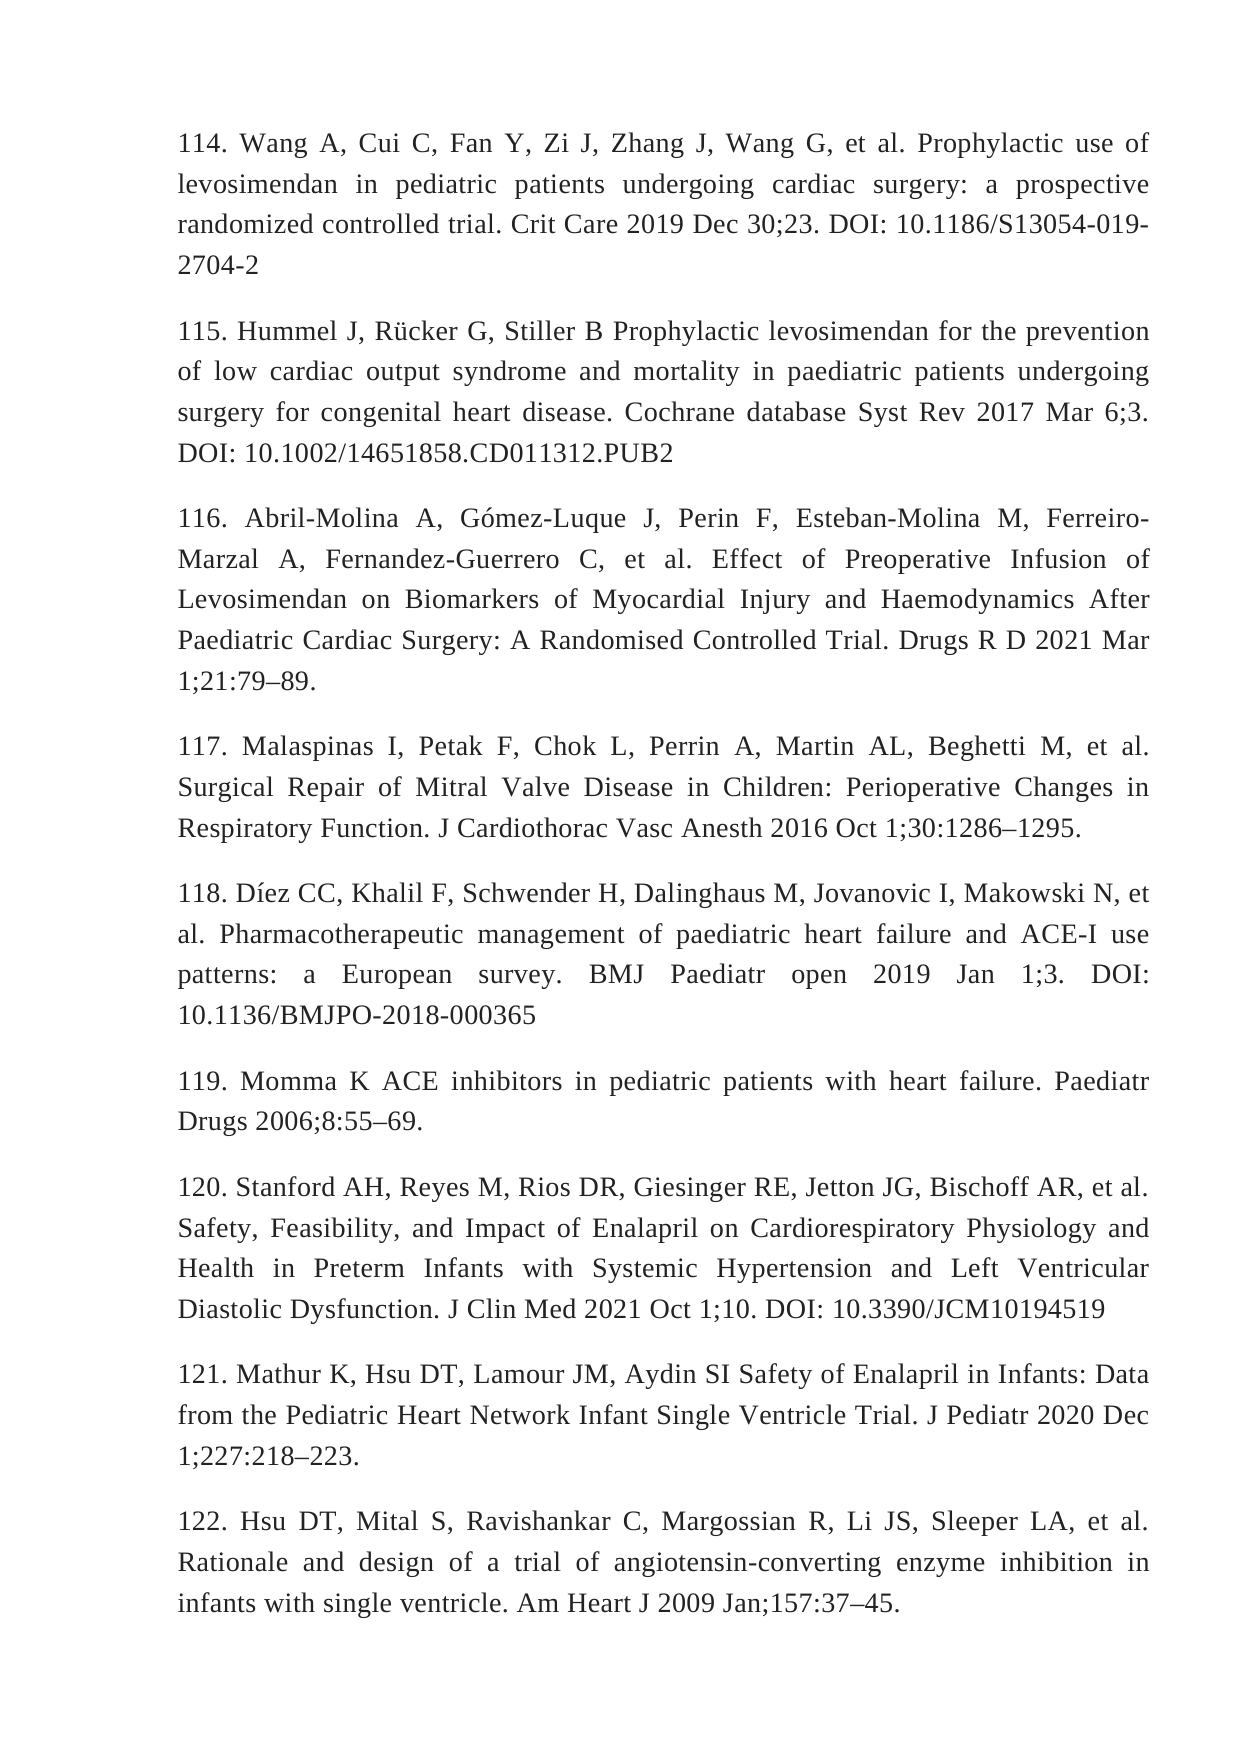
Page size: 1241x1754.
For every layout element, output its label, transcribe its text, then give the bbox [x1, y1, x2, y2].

text 115. Hummel J, Rücker G, Stiller B Prophylactic levosimendan for the prevention of low cardiac output syndrome and mortality in paediatric patients undergoing surgery for congenital heart disease. Cochrane database Syst Rev 2017 Mar 6;3. DOI: 10.1002/14651858.CD011312.PUB2 [177, 306, 1152, 468]
text 114. Wang A, Cui C, Fan Y, Zi J, Zhang J, Wang G, et al. Prophylactic use of levosimendan in pediatric patients undergoing cardiac surgery: a prospective randomized controlled trial. Crit Care 2019 Dec 30;23. DOI: 10.1186/S13054-019-2704-2 [177, 118, 1152, 281]
text 121. Mathur K, Hsu DT, Lamour JM, Aydin SI Safety of Enalapril in Infants: Data from the Pediatric Heart Network Infant Single Ventricle Trial. J Pediatr 2020 Dec 1;227:218–223. [177, 1349, 1152, 1471]
text 117. Malaspinas I, Petak F, Chok L, Perrin A, Martin AL, Beghetti M, et al. Surgical Repair of Mitral Valve Disease in Children: Perioperative Changes in Respiratory Function. J Cardiothorac Vasc Anesth 2016 Oct 1;30:1286–1295. [177, 721, 1152, 843]
text 122. Hsu DT, Mital S, Ravishankar C, Margossian R, Li JS, Sleeper LA, et al. Rationale and design of a trial of angiotensin-converting enzyme inhibition in infants with single ventricle. Am Heart J 2009 Jan;157:37–45. [177, 1496, 1152, 1618]
text 118. Díez CC, Khalil F, Schwender H, Dalinghaus M, Jovanovic I, Makowski N, et al. Pharmacotherapeutic management of paediatric heart failure and ACE-I use patterns: a European survey. BMJ Paediatr open 2019 Jan 1;3. DOI: 10.1136/BMJPO-2018-000365 [177, 868, 1152, 1031]
text 120. Stanford AH, Reyes M, Rios DR, Giesinger RE, Jetton JG, Bischoff AR, et al. Safety, Feasibility, and Impact of Enalapril on Cardiorespiratory Physiology and Health in Preterm Infants with Systemic Hypertension and Left Ventricular Diastolic Dysfunction. J Clin Med 2021 Oct 1;10. DOI: 10.3390/JCM10194519 [177, 1162, 1152, 1324]
text 116. Abril-Molina A, Gómez-Luque J, Perin F, Esteban-Molina M, Ferreiro-Marzal A, Fernandez-Guerrero C, et al. Effect of Preoperative Infusion of Levosimendan on Biomarkers of Myocardial Injury and Haemodynamics After Paediatric Cardiac Surgery: A Randomised Controlled Trial. Drugs R D 2021 Mar 1;21:79–89. [177, 493, 1152, 696]
text 119. Momma K ACE inhibitors in pediatric patients with heart failure. Paediatr Drugs 2006;8:55–69. [177, 1056, 1152, 1137]
